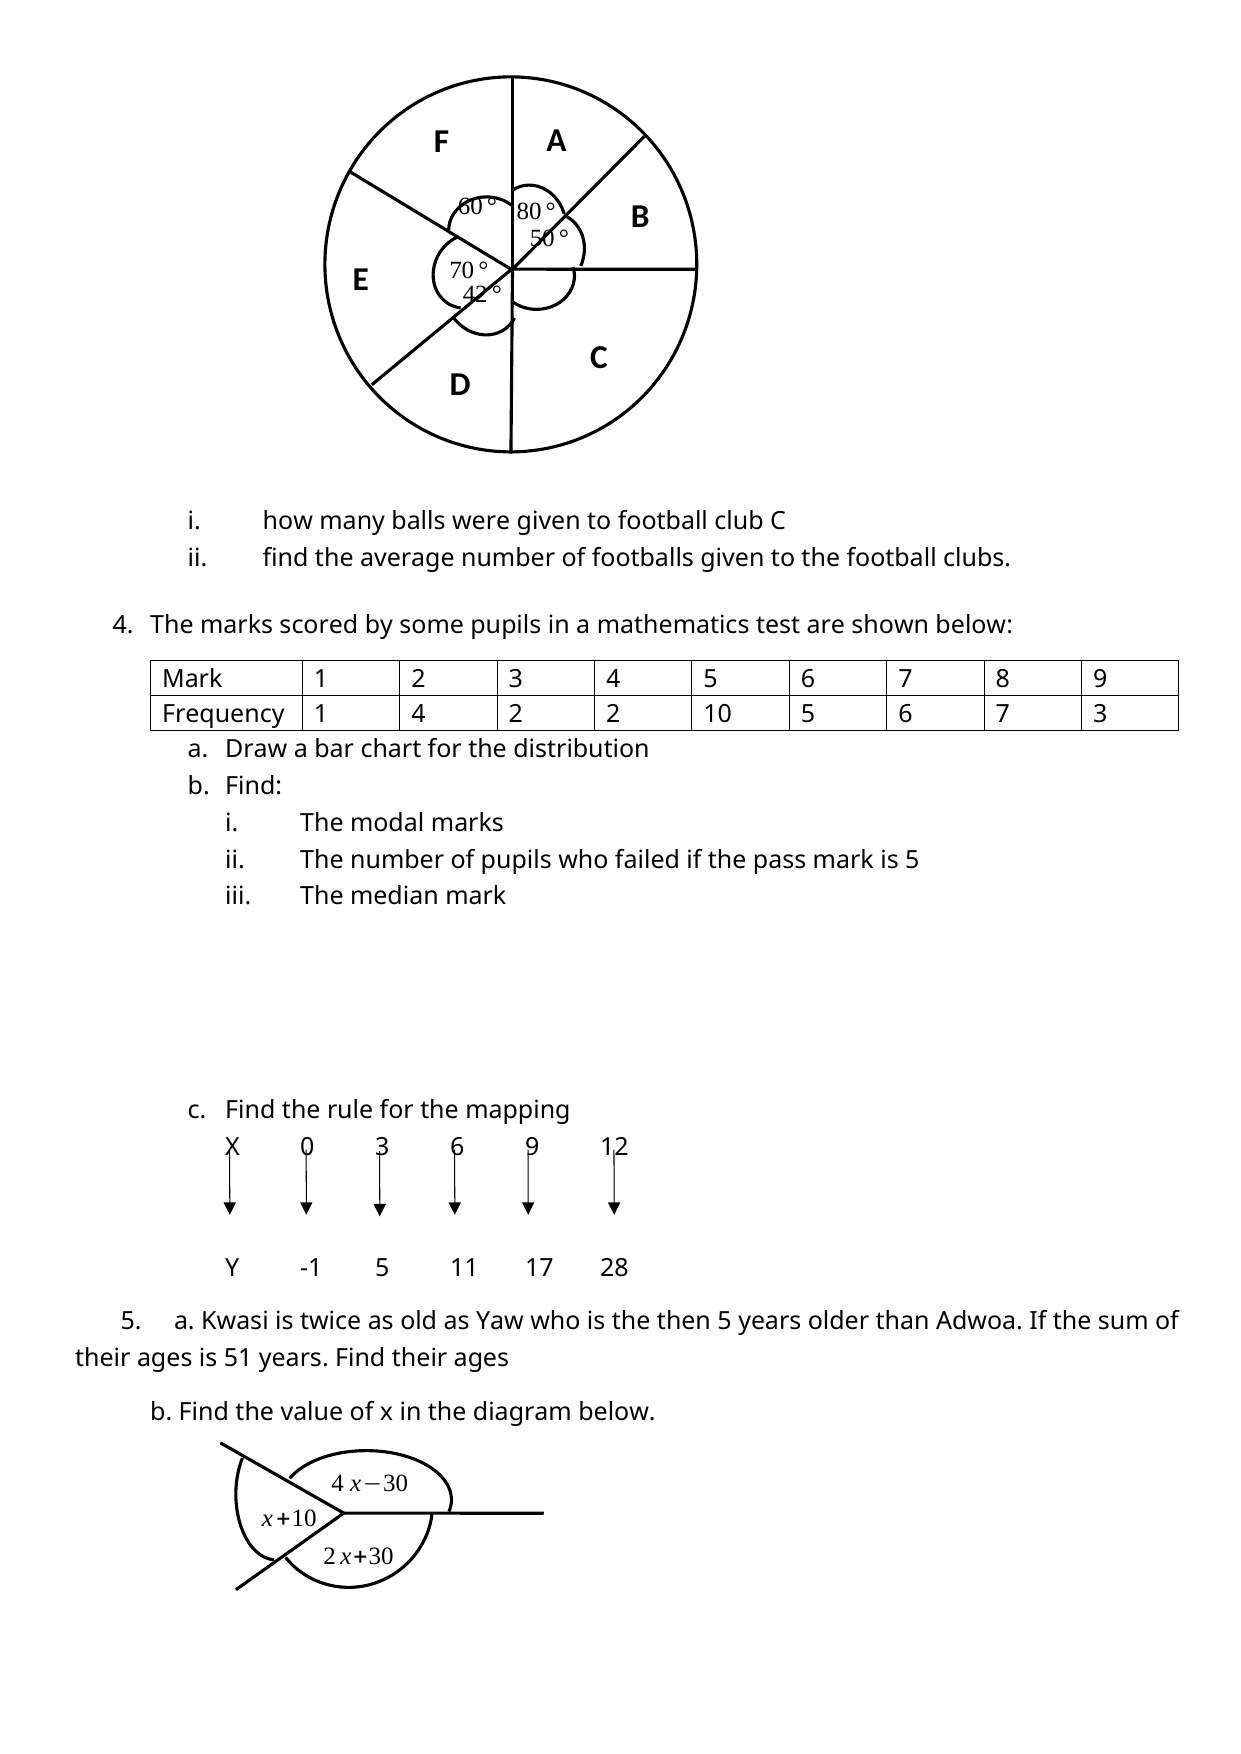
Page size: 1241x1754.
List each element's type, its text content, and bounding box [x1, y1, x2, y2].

list Find: [187, 768, 1181, 802]
list The modal marks [225, 804, 1181, 838]
text 5. a. Kwasi is twice as old as Yaw who is the then 5 years older than Adwoa. If the sum of their ages is 51 years. Find their ages [75, 1303, 1181, 1374]
table_header 7 [887, 661, 984, 695]
table_header 4 [595, 661, 691, 695]
text Y -1 5 11 17 28 [225, 1249, 1181, 1283]
list The median mark [225, 878, 1181, 912]
table_header 6 [790, 661, 886, 695]
table_cell 5 [790, 696, 886, 730]
list Draw a bar chart for the distribution [187, 731, 1181, 765]
table_cell 7 [985, 696, 1081, 730]
table_header 3 [498, 661, 594, 695]
table_cell Frequency [151, 696, 302, 730]
table_header 8 [985, 661, 1081, 695]
list how many balls were given to football club C [187, 502, 1181, 537]
list The marks scored by some pupils in a mathematics test are shown below: [112, 606, 1181, 640]
table_header Mark [151, 661, 302, 695]
table_header 5 [692, 661, 789, 695]
text b. Find the value of x in the diagram below. [75, 1393, 1181, 1427]
list The number of pupils who failed if the pass mark is 5 [225, 841, 1181, 875]
table_cell 2 [595, 696, 691, 730]
table_cell 6 [887, 696, 984, 730]
table_cell 1 [303, 696, 399, 730]
table_header 2 [400, 661, 497, 695]
table_cell 10 [692, 696, 789, 730]
list X 0 3 6 9 12 [225, 1128, 1181, 1163]
table_header 1 [303, 661, 399, 695]
table_cell 4 [400, 696, 497, 730]
table_cell 3 [1082, 696, 1178, 730]
table_cell 2 [498, 696, 594, 730]
list Find the rule for the mapping [187, 1092, 1181, 1126]
table_header 9 [1082, 661, 1178, 695]
list find the average number of footballs given to the football clubs. [187, 539, 1181, 573]
